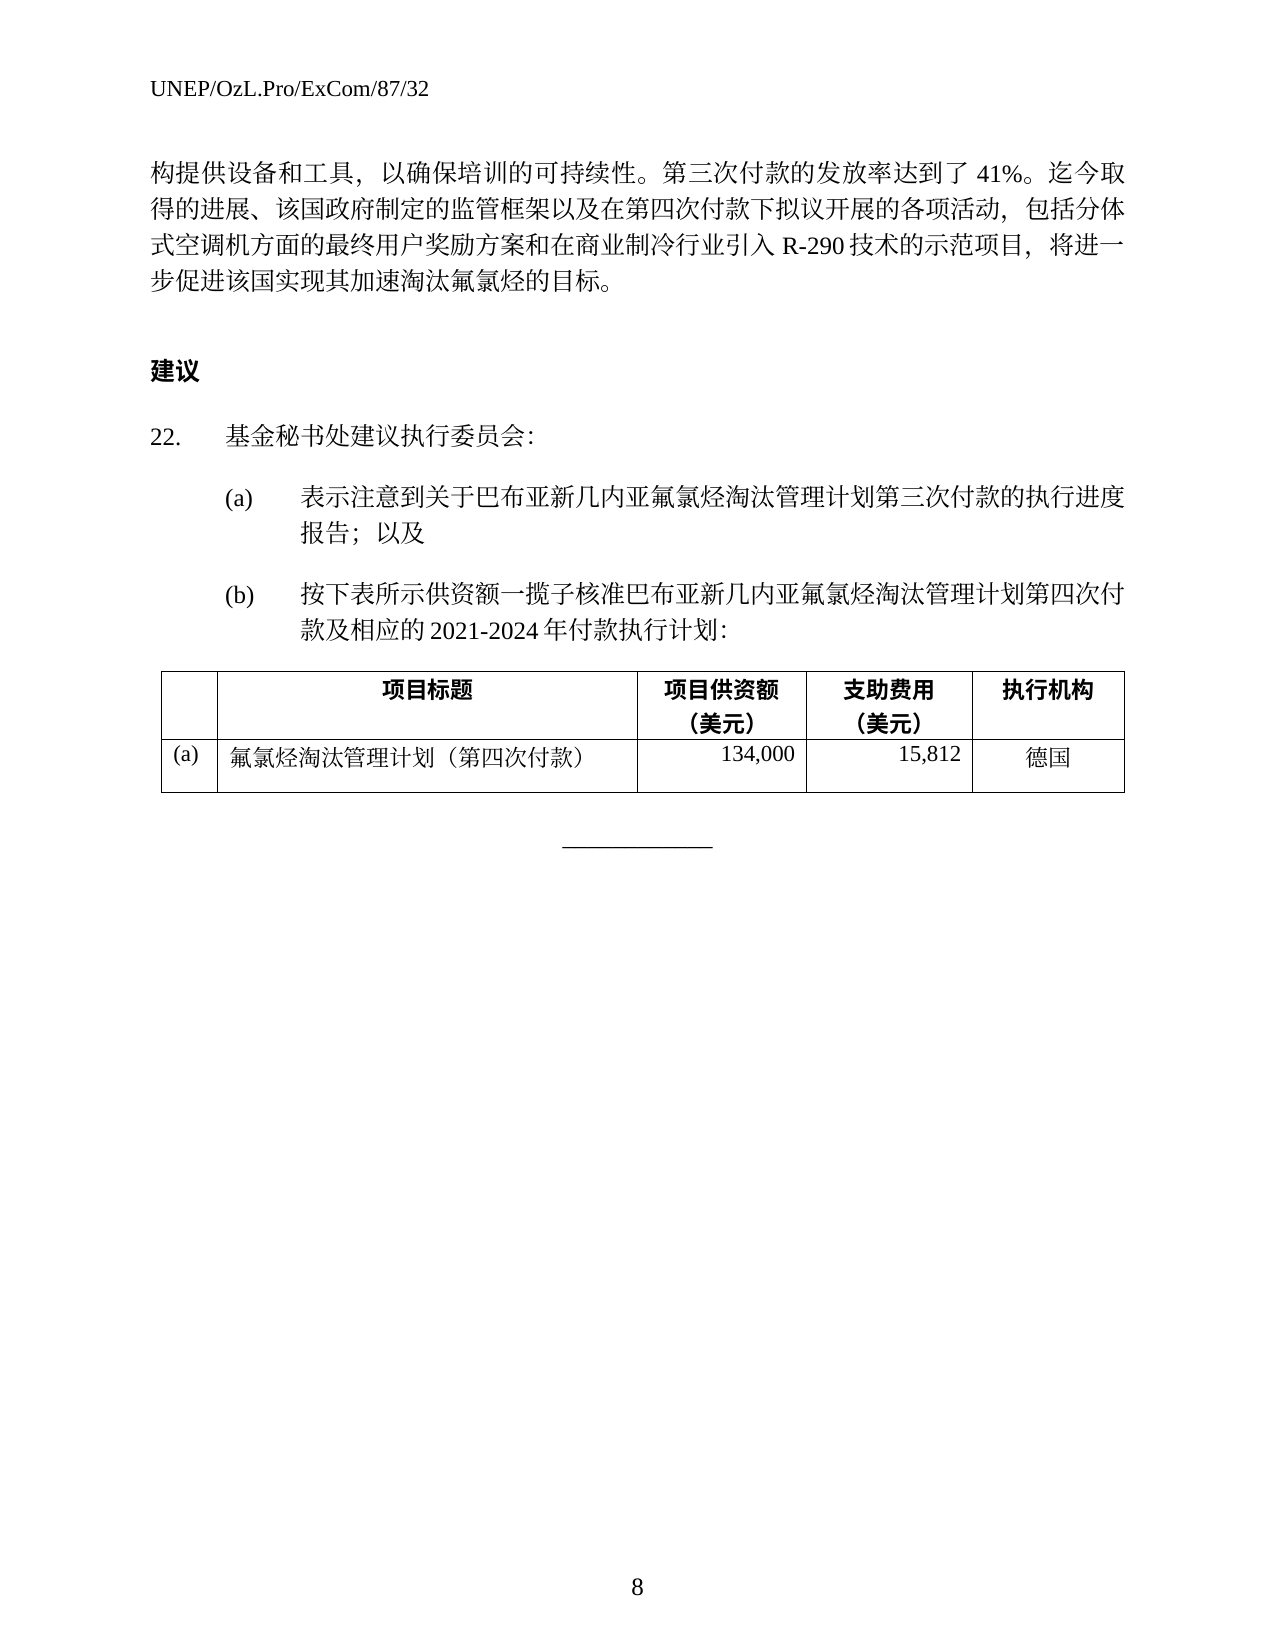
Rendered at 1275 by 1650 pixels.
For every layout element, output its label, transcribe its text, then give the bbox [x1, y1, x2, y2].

table_header [162, 672, 217, 739]
subtitle 表示注意到关于巴布亚新几内亚氟氯烃淘汰管理计划第三次付款的执行进度报告；以及 [225, 477, 1125, 549]
table_cell 氟氯烃淘汰管理计划（第四次付款） [218, 740, 637, 792]
table_cell 德国 [973, 740, 1124, 792]
text 建议 [150, 352, 1125, 388]
table_cell 15,812 [807, 740, 972, 792]
subtitle 基金秘书处建议执行委员会： [150, 417, 1125, 452]
table_header 项目标题 [218, 672, 637, 739]
table_header 执行机构 [973, 672, 1124, 739]
subtitle 按下表所示供资额一揽子核准巴布亚新几内亚氟氯烃淘汰管理计划第四次付款及相应的2021-2024年付款执行计划： [225, 574, 1125, 646]
table_cell 134,000 [638, 740, 806, 792]
table_header 项目供资额 （美元） [638, 672, 806, 739]
text ____________ [150, 822, 1125, 851]
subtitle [150, 154, 1125, 298]
table_header 支助费用 （美元） [807, 672, 972, 739]
table_cell (a) [162, 740, 217, 792]
